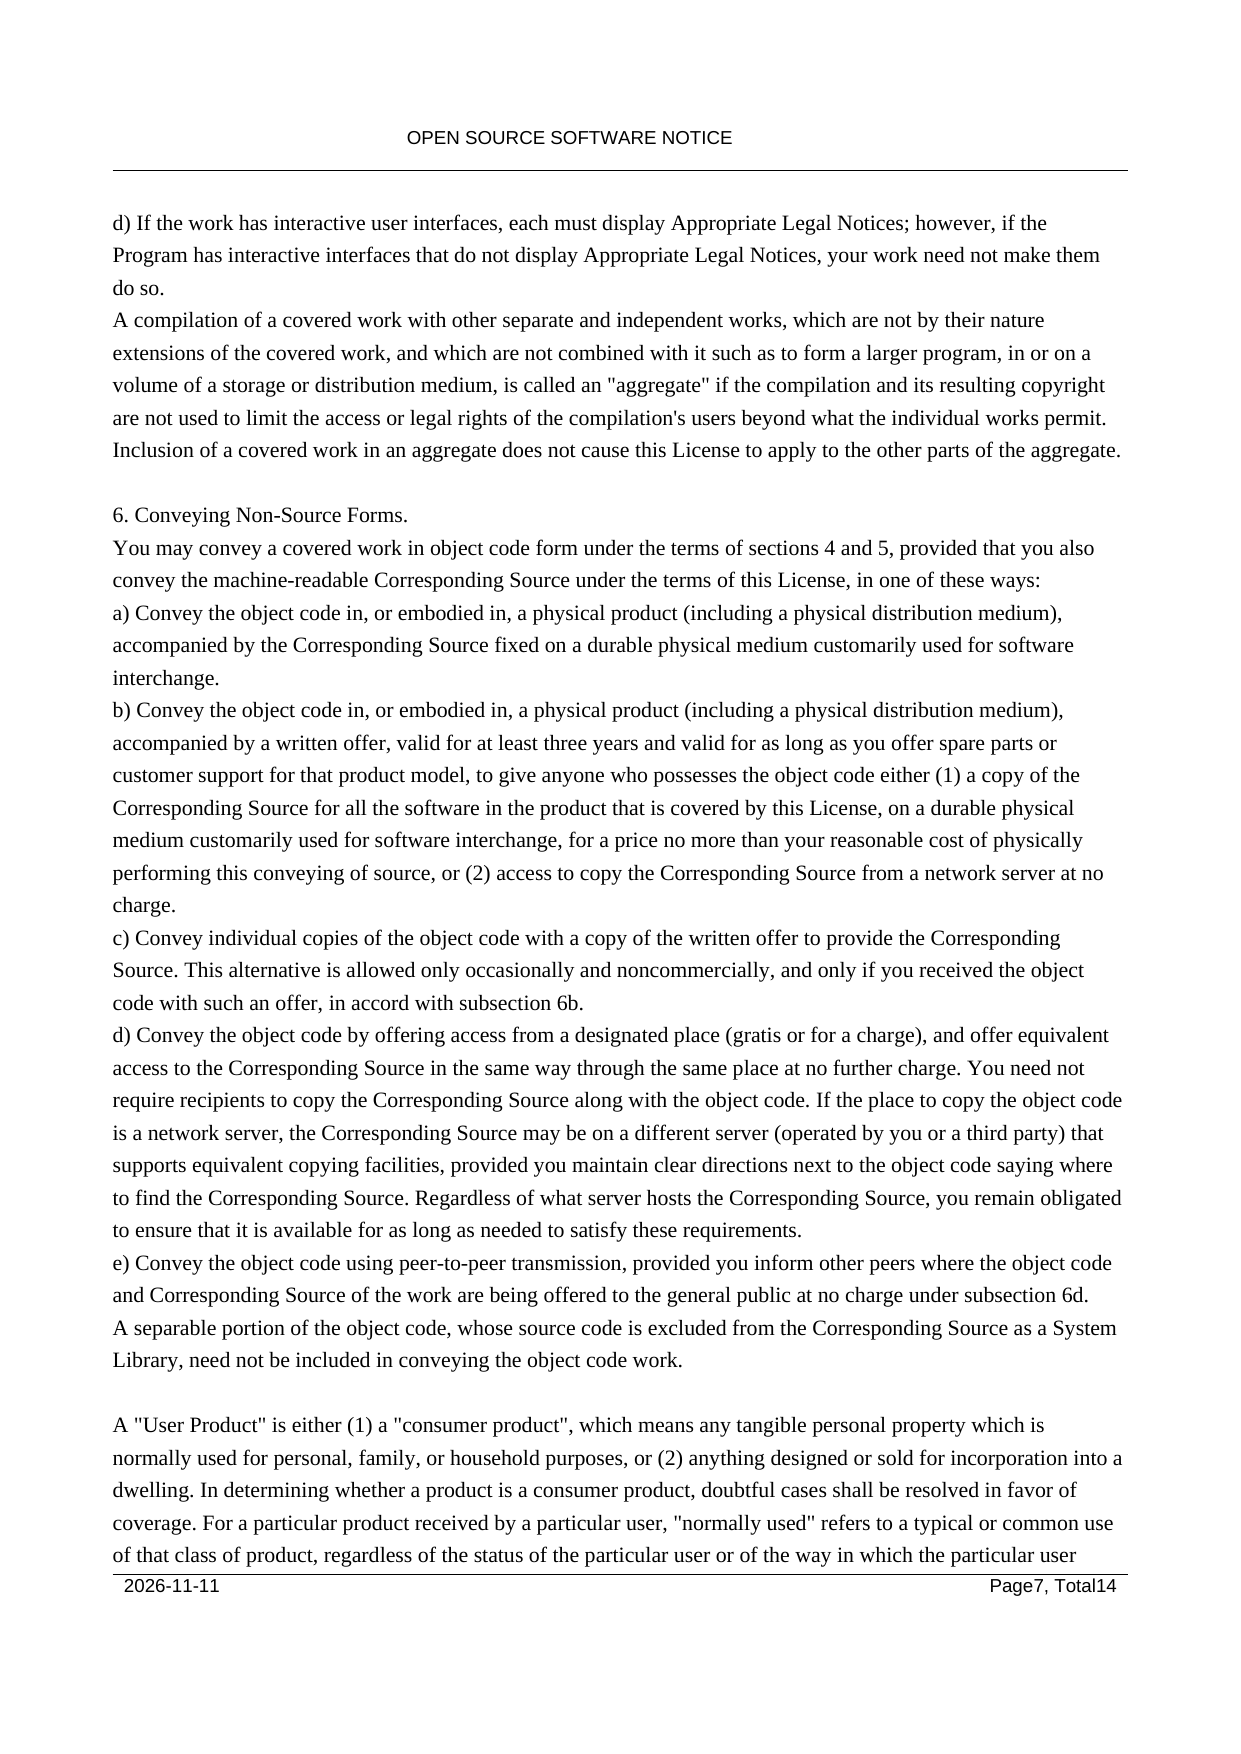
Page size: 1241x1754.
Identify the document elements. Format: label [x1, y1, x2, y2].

text [112, 206, 1128, 1571]
